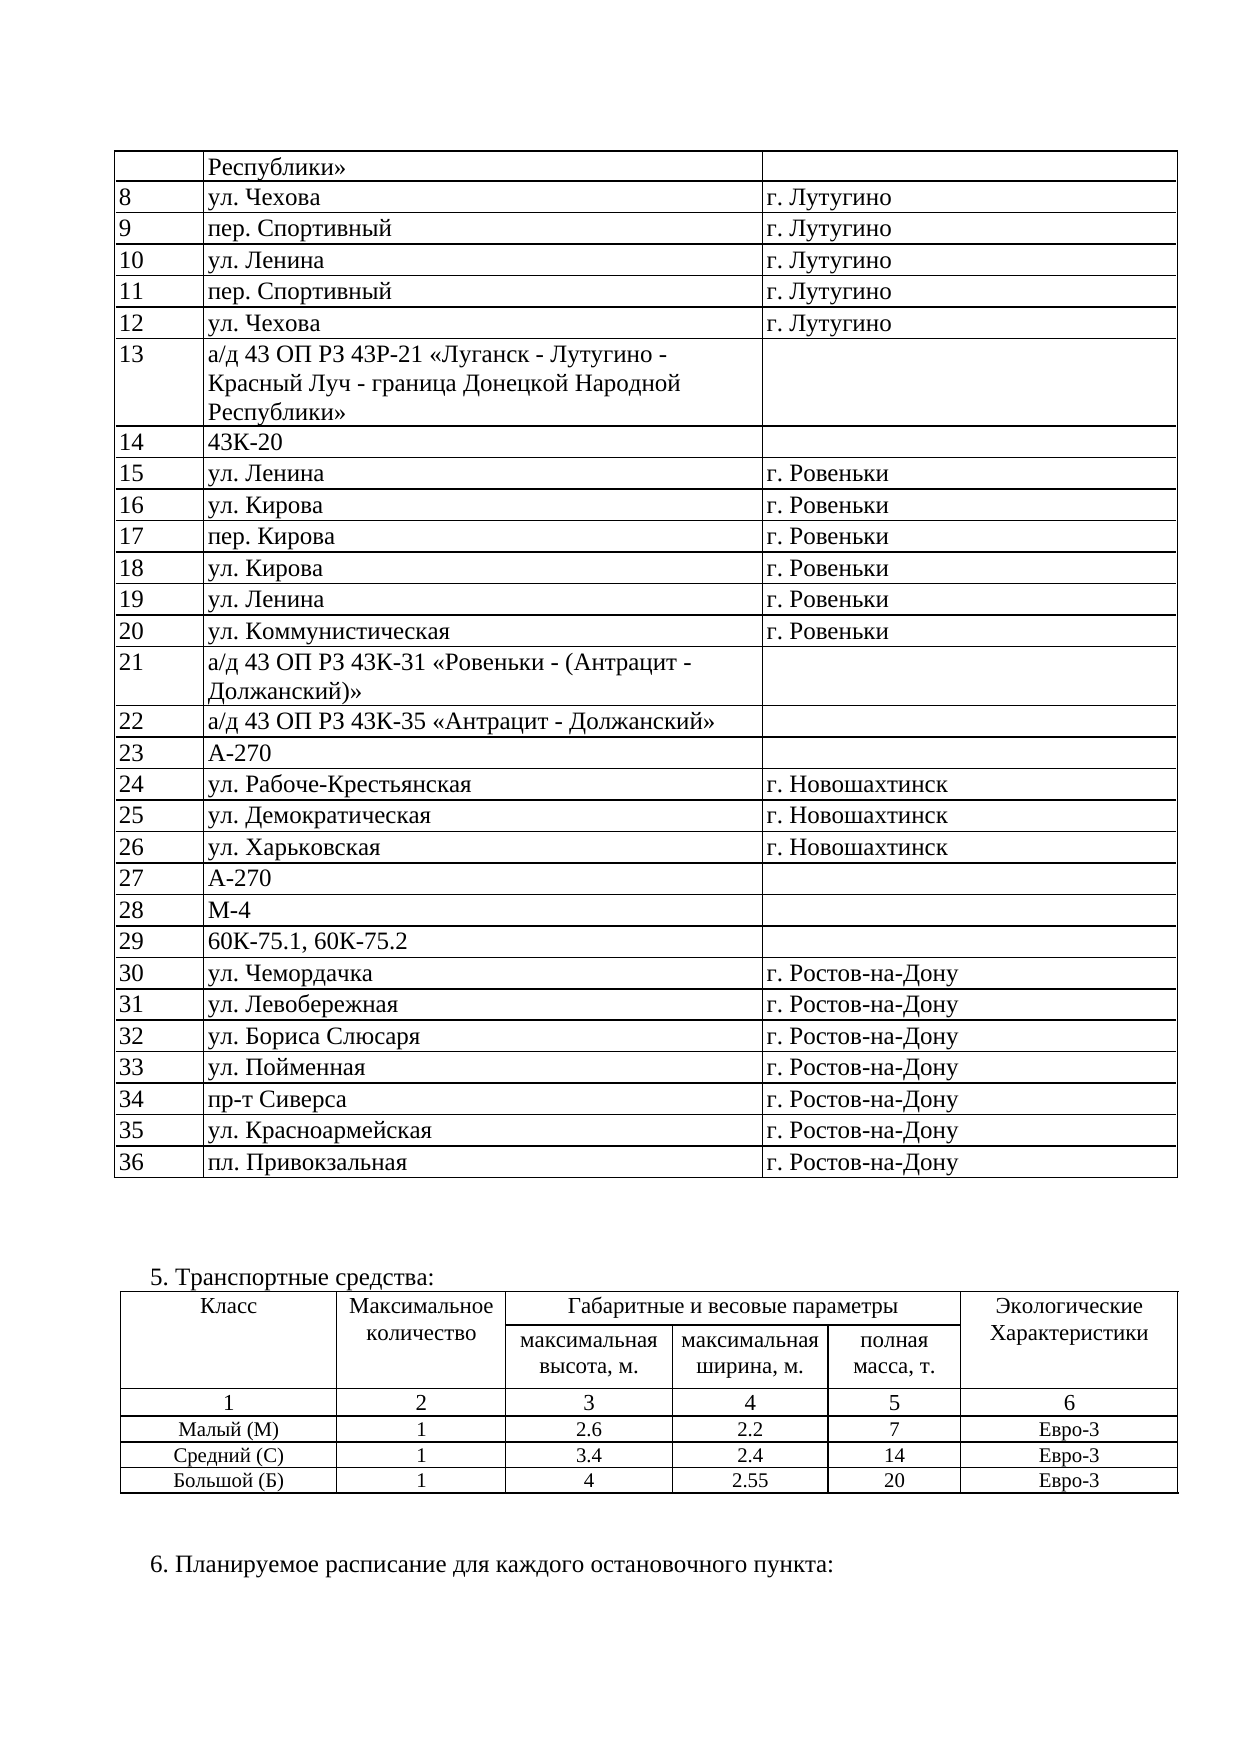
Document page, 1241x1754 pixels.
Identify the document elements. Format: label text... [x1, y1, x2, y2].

text 5. Транспортные средства: [150, 1262, 1090, 1291]
table_cell г. Ростов-на-Дону [763, 956, 1177, 988]
table_cell г. Ростов-на-Дону [763, 1051, 1177, 1082]
table_header Класс [121, 1292, 336, 1387]
table_cell 2.55 [673, 1468, 827, 1492]
table_cell 7 [829, 1417, 960, 1441]
table_cell г. Ростов-на-Дону [763, 1114, 1177, 1145]
table_cell 4 [506, 1468, 672, 1492]
table_cell г. Ровеньки [763, 488, 1177, 520]
table_cell 6 [961, 1389, 1177, 1415]
table_cell 33 [115, 1052, 203, 1082]
table_cell пл. Привокзальная [204, 1147, 762, 1177]
table_cell 19 [115, 584, 203, 614]
table_cell 12 [115, 307, 203, 338]
table_cell [763, 862, 1177, 893]
table_header Экологические Характеристики [961, 1292, 1177, 1387]
table_cell 2 [337, 1389, 505, 1415]
table_cell ул. Чехова [204, 182, 762, 212]
table_cell 2.4 [673, 1443, 827, 1467]
table_cell а/д 43 ОП РЗ 43К-31 «Ровеньки - (Антрацит - Должанский)» [204, 647, 762, 705]
table_cell [763, 425, 1177, 457]
table_cell [763, 152, 1177, 180]
table_cell ул. Кирова [204, 553, 762, 583]
table_cell Евро-3 [961, 1468, 1177, 1492]
table_cell 1 [337, 1443, 505, 1467]
table_cell ул. Демократическая [204, 801, 762, 831]
table_cell г. Новошахтинск [763, 768, 1177, 799]
table_cell Евро-3 [961, 1417, 1177, 1441]
table_cell пер. Спортивный [204, 213, 762, 243]
table_cell 21 [115, 647, 203, 705]
table_cell г. Ровеньки [763, 520, 1177, 551]
table_cell [763, 646, 1177, 705]
table_cell г. Ростов-на-Дону [763, 988, 1177, 1019]
table_cell 31 [115, 989, 203, 1019]
table_cell Большой (Б) [121, 1468, 336, 1492]
table_cell г. Лутугино [763, 212, 1177, 243]
table_cell 5 [829, 1389, 960, 1415]
table_cell Евро-3 [961, 1443, 1177, 1467]
table_cell [763, 736, 1177, 768]
table_cell 1 [121, 1389, 336, 1415]
table_cell 24 [115, 769, 203, 799]
table_cell максимальная высота, м. [506, 1326, 672, 1387]
table_header Габаритные и весовые параметры [506, 1292, 960, 1324]
table_cell г. Лутугино [763, 180, 1177, 212]
table_cell 3.4 [506, 1443, 672, 1467]
table_cell 11 [115, 276, 203, 306]
table_cell г. Ростов-на-Дону [763, 1145, 1177, 1177]
table_cell ул. Коммунистическая [204, 616, 762, 646]
table_cell 16 [115, 489, 203, 520]
table_cell 34 [115, 1083, 203, 1114]
table_cell а/д 43 ОП РЗ 43К-35 «Антрацит - Должанский» [204, 706, 762, 736]
table_cell Средний (С) [121, 1443, 336, 1467]
table_cell ул. Ленина [204, 584, 762, 614]
table_cell 14 [115, 426, 203, 457]
table_cell 29 [115, 926, 203, 956]
table_cell ул. Бориса Слюсаря [204, 1021, 762, 1051]
table_cell ул. Ленина [204, 458, 762, 488]
table_cell 27 [115, 863, 203, 893]
table_cell пер. Спортивный [204, 276, 762, 306]
table_cell полная масса, т. [829, 1326, 960, 1387]
table_cell 1 [337, 1468, 505, 1492]
table_cell [763, 894, 1177, 925]
table_cell 43К-20 [204, 427, 762, 457]
table_cell г. Ровеньки [763, 457, 1177, 488]
table_cell пр-т Сиверса [204, 1084, 762, 1114]
table_cell г. Новошахтинск [763, 799, 1177, 831]
table_cell г. Ростов-на-Дону [763, 1019, 1177, 1051]
table_cell А-270 [204, 864, 762, 893]
table_cell ул. Рабоче-Крестьянская [204, 769, 762, 799]
table_header Максимальное количество [337, 1292, 505, 1387]
table_cell 2.2 [673, 1417, 827, 1441]
table_cell 3 [506, 1389, 672, 1415]
table_cell 4 [673, 1389, 827, 1415]
table_cell А-270 [204, 738, 762, 768]
table_cell 25 [115, 800, 203, 831]
table_cell 30 [115, 958, 203, 988]
table_cell 35 [115, 1115, 203, 1145]
table_cell 36 [115, 1146, 203, 1177]
table_cell ул. Кирова [204, 490, 762, 520]
table_cell 17 [115, 521, 203, 551]
table_cell ул. Пойменная [204, 1052, 762, 1082]
table_cell г. Ростов-на-Дону [763, 1082, 1177, 1114]
table_cell 18 [115, 552, 203, 583]
table_cell 14 [829, 1443, 960, 1467]
table_cell ул. Чехова [204, 308, 762, 338]
table_cell 15 [115, 458, 203, 488]
table_cell г. Лутугино [763, 306, 1177, 338]
table_cell 7 [115, 152, 203, 180]
table_cell М-4 [204, 895, 762, 925]
table_cell ул. Ленина [204, 245, 762, 275]
table_cell ул. Харьковская [204, 832, 762, 862]
table_cell 32 [115, 1020, 203, 1051]
table_cell 23 [115, 737, 203, 768]
table_cell 10 [115, 244, 203, 275]
table_cell г. Новошахтинск [763, 831, 1177, 862]
table_cell ул. Чемордачка [204, 958, 762, 988]
table_cell 13 [115, 339, 203, 425]
table_cell пер. Кирова [204, 521, 762, 551]
table_cell 9 [115, 213, 203, 243]
table_cell 22 [115, 706, 203, 736]
table_cell [763, 338, 1177, 425]
table_cell 26 [115, 832, 203, 862]
table_cell 20 [115, 615, 203, 646]
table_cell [204, 152, 762, 180]
table_cell 28 [115, 895, 203, 925]
text 6. Планируемое расписание для каждого остановочного пункта: [150, 1549, 1090, 1578]
table_cell г. Лутугино [763, 275, 1177, 306]
table_cell 2.6 [506, 1417, 672, 1441]
table_cell г. Ровеньки [763, 614, 1177, 646]
table_cell ул. Левобережная [204, 990, 762, 1019]
table_cell Малый (М) [121, 1417, 336, 1441]
table_cell г. Ровеньки [763, 551, 1177, 583]
table_cell ул. Красноармейская [204, 1115, 762, 1145]
table_cell 1 [337, 1417, 505, 1441]
table_cell г. Лутугино [763, 243, 1177, 275]
table_cell [763, 705, 1177, 736]
table_cell максимальная ширина, м. [673, 1326, 827, 1387]
table_cell 8 [115, 181, 203, 212]
table_cell а/д 43 ОП РЗ 43Р-21 «Луганск - Лутугино - Красный Луч - граница Донецкой Народной Республики» [204, 339, 762, 425]
table_cell г. Ровеньки [763, 583, 1177, 614]
table_cell 60К-75.1, 60К-75.2 [204, 927, 762, 956]
table_cell 20 [829, 1468, 960, 1492]
table_cell [763, 925, 1177, 956]
